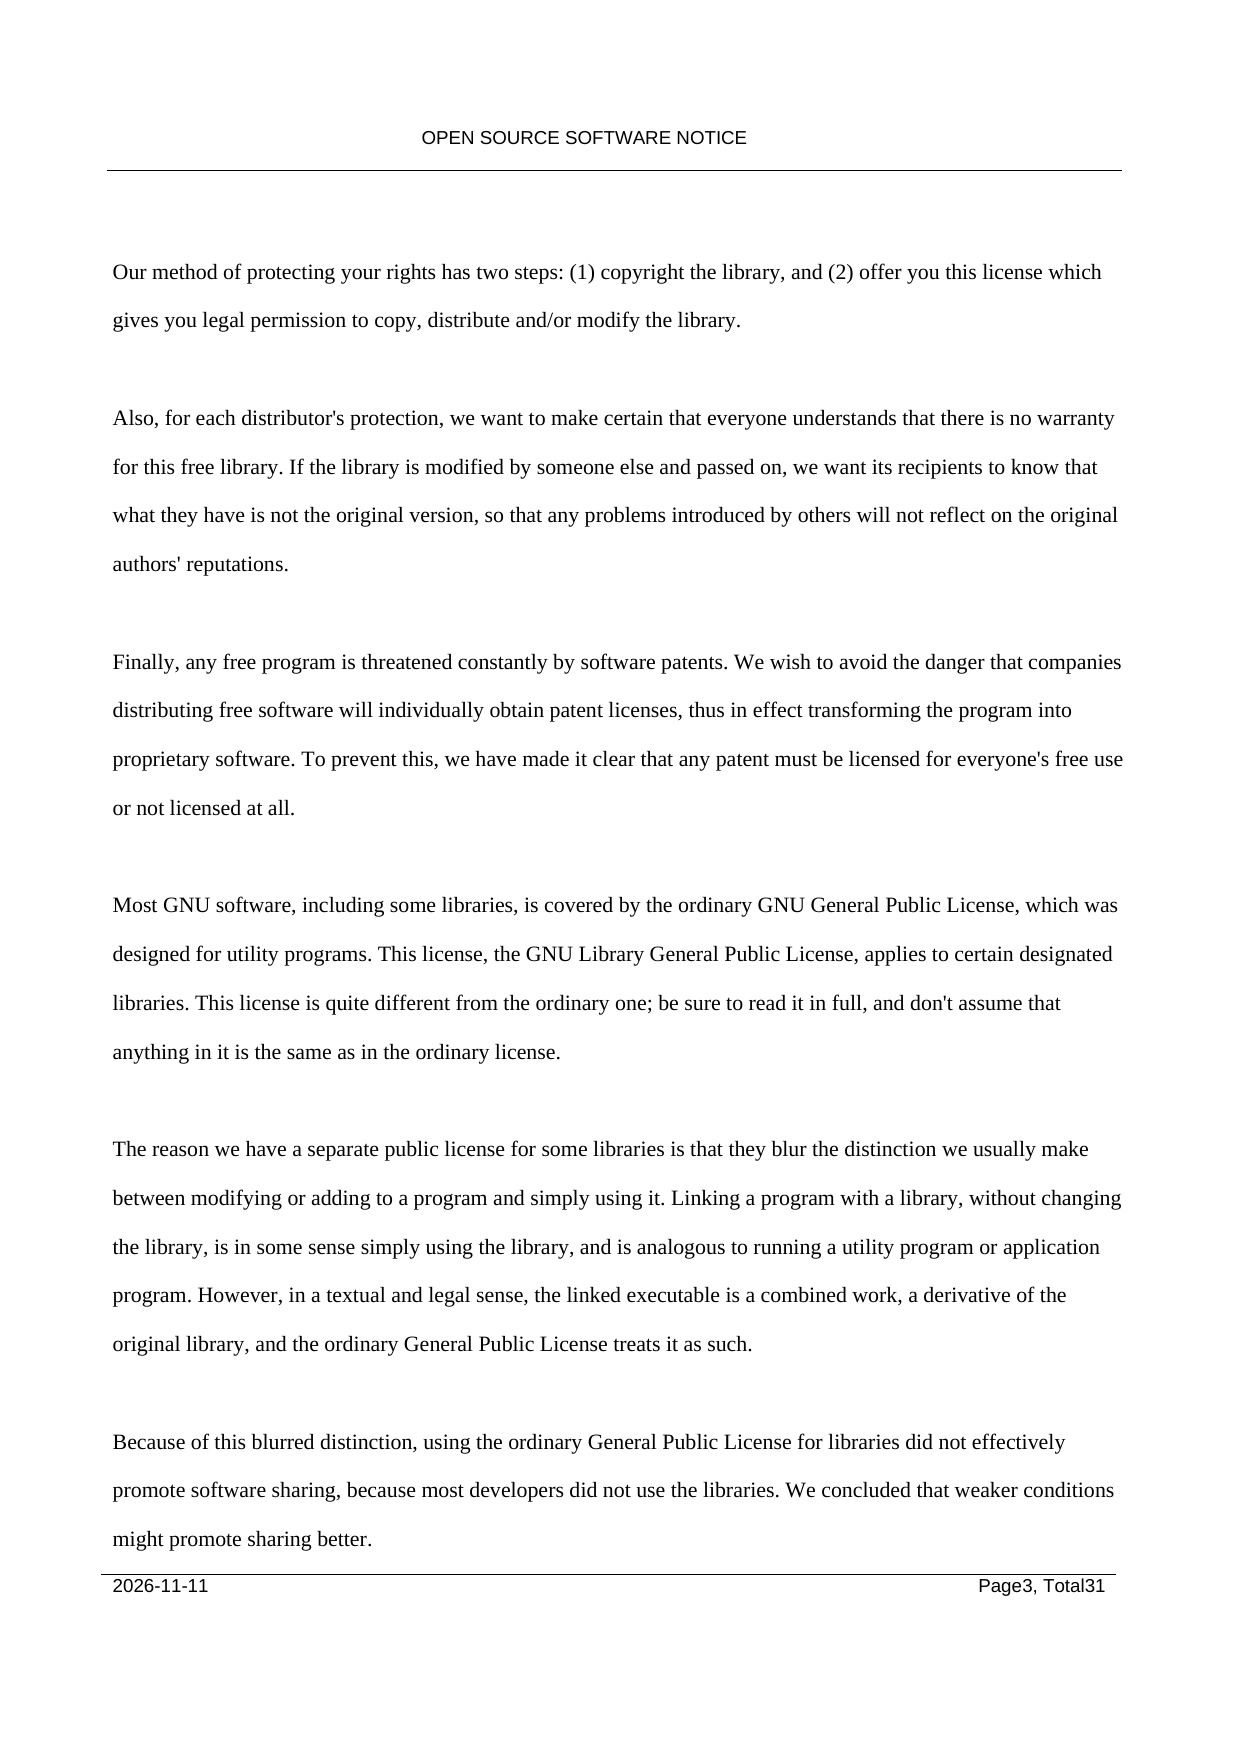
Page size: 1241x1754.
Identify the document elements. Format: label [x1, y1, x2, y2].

text [112, 206, 1128, 1555]
